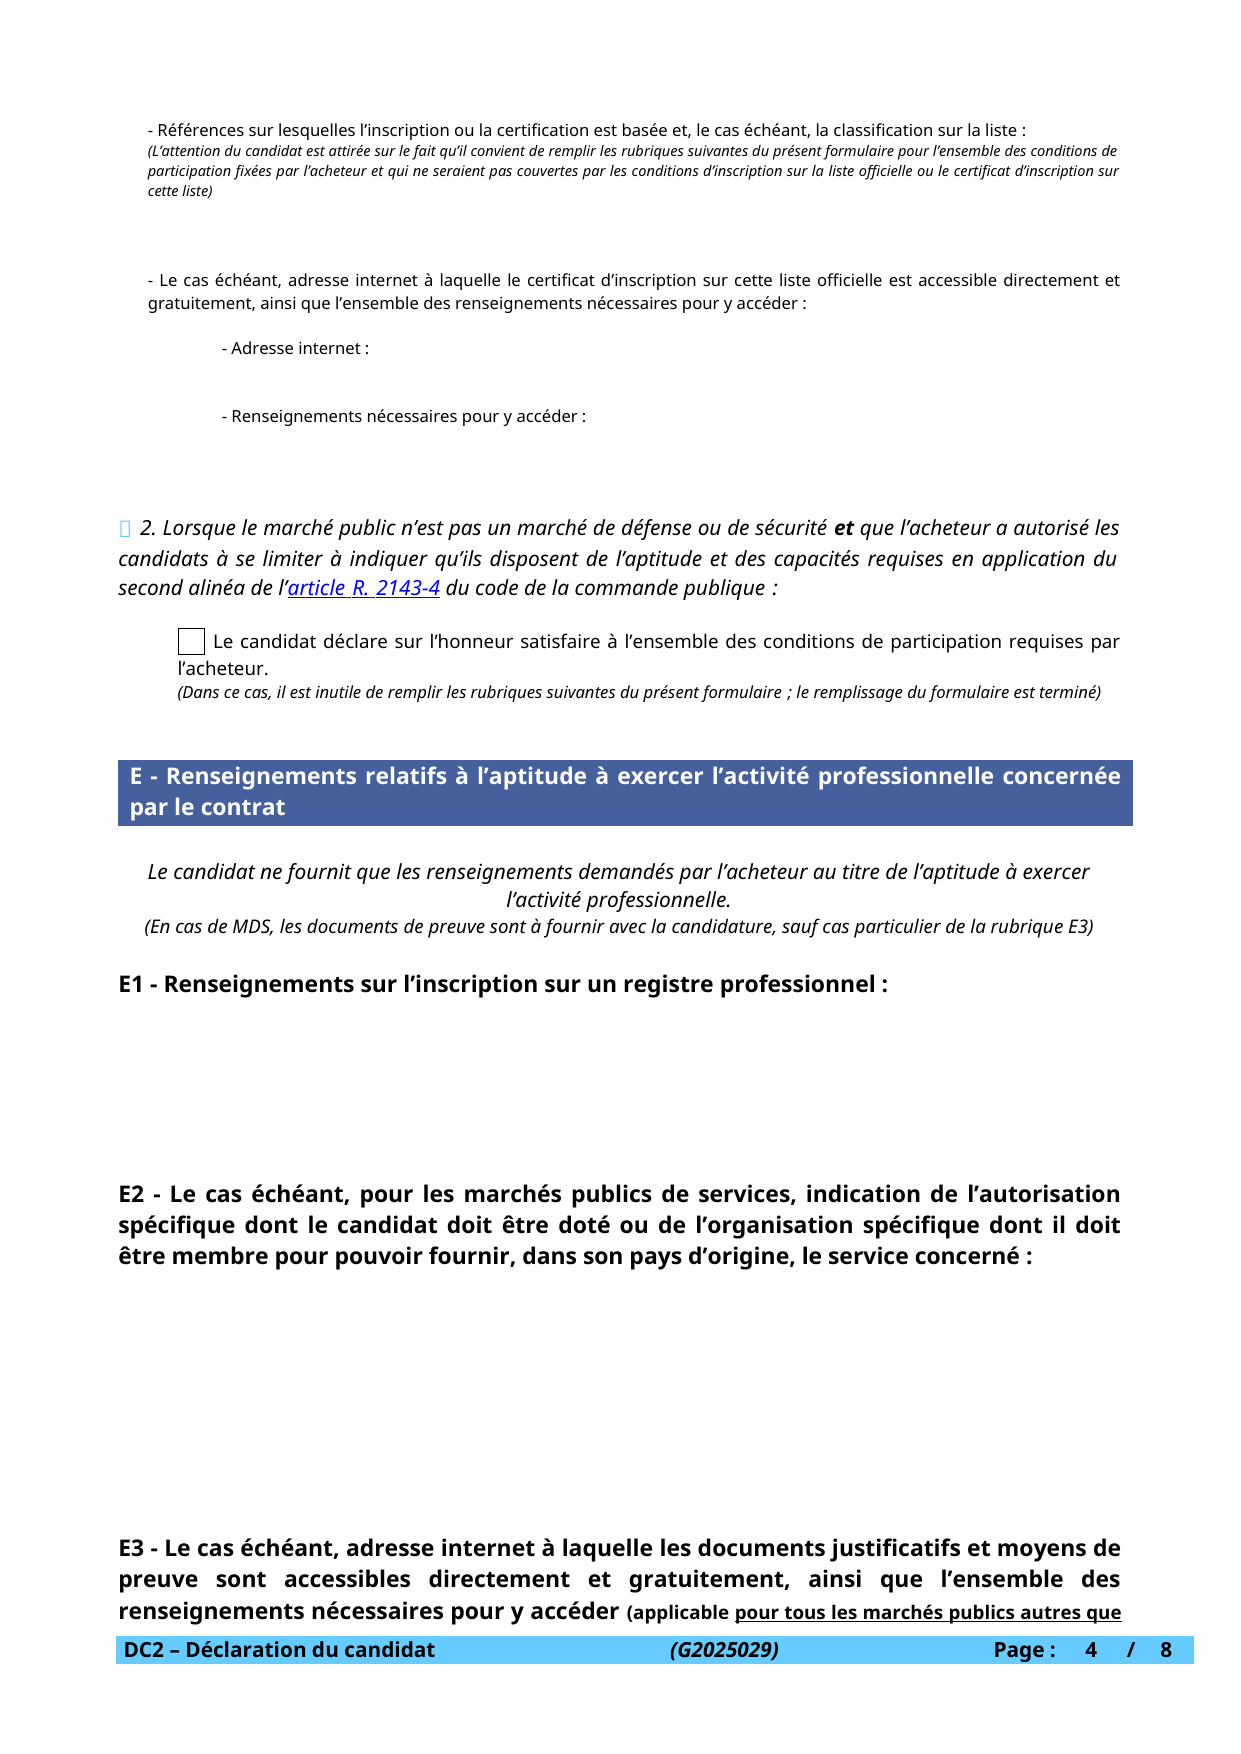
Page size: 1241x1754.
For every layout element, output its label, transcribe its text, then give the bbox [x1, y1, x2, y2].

text E1 - Renseignements sur l’inscription sur un registre professionnel : [118, 968, 1122, 999]
text - Renseignements nécessaires pour y accéder : [222, 405, 1122, 428]
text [118, 1532, 1122, 1626]
text E2 - Le cas échéant, pour les marchés publics de services, indication de l’autorisation spécifique dont le candidat doit être doté ou de l’organisation spécifique dont il doit être membre pour pouvoir fournir, dans son pays d’origine, le service concerné : [118, 1177, 1122, 1271]
text  2. Lorsque le marché public n’est pas un marché de défense ou de sécurité et que l’acheteur a autorisé les candidats à se limiter à indiquer qu’ils disposent de l’aptitude et des capacités requises en application du second alinéa de l’article R. 2143-4 du code de la commande publique : [118, 511, 1122, 601]
text (Dans ce cas, il est inutile de remplir les rubriques suivantes du présent formulaire ; le remplissage du formulaire est terminé) [177, 681, 1122, 703]
table_header E - Renseignements relatifs à l’aptitude à exercer l’activité professionnelle concernée par le contrat [118, 760, 1133, 826]
text - Adresse internet : [222, 337, 1122, 359]
text - Le cas échéant, adresse internet à laquelle le certificat d’inscription sur cette liste officielle est accessible directement et gratuitement, ainsi que l’ensemble des renseignements nécessaires pour y accéder : [148, 269, 1122, 314]
text (L’attention du candidat est attirée sur le fait qu’il convient de remplir les rubriques suivantes du présent formulaire pour l’ensemble des conditions de participation fixées par l’acheteur et qui ne seraient pas couvertes par les conditions d’inscription sur la liste officielle ou le certificat d’inscription sur cette liste) [148, 141, 1122, 201]
text - Références sur lesquelles l’inscription ou la certification est basée et, le cas échéant, la classification sur la liste : [148, 118, 1122, 141]
text (En cas de MDS, les documents de preuve sont à fournir avec la candidature, sauf cas particulier de la rubrique E3) [118, 914, 1122, 939]
text Le candidat ne fournit que les renseignements demandés par l’acheteur au titre de l’aptitude à exercer l’activité professionnelle. [118, 857, 1122, 914]
text Le candidat déclare sur l’honneur satisfaire à l’ensemble des conditions de participation requises par l’acheteur. [177, 627, 1122, 681]
